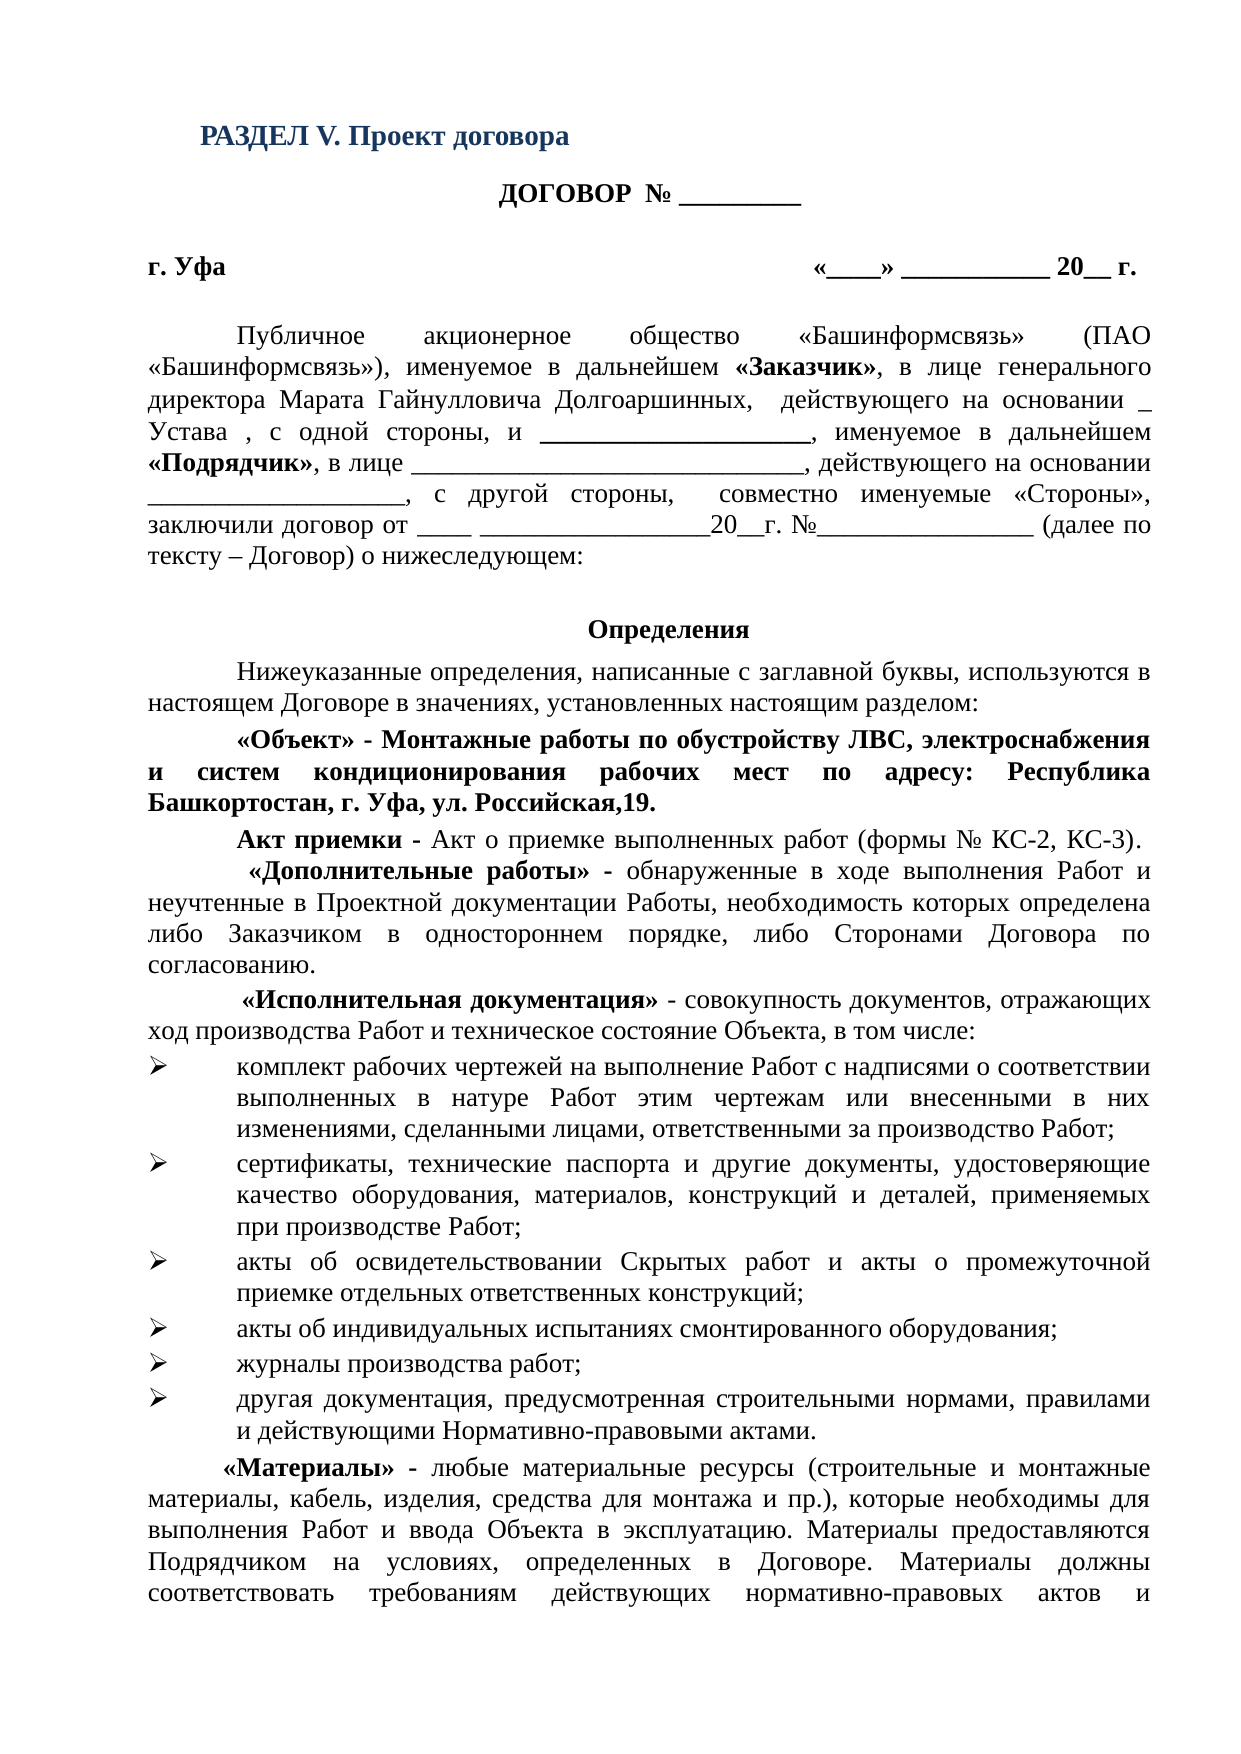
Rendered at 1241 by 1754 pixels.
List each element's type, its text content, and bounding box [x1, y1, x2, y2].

subtitle РАЗДЕЛ V. Проект договора [193, 118, 1152, 152]
text Публичное акционерное общество «Башинформсвязь» (ПАО «Башинформсвязь»), именуемое в дальнейшем «Заказчик», в лице генерального директора Марата Гайнулловича Долгоаршинных, действующего на основании _ Устава , с одной стороны, и ____________________, именуемое в дальнейшем «Подрядчик», в лице _____________________________, действующего на основании ___________________, с другой стороны, совместно именуемые «Стороны», заключили договор от ____ _________________20__г. №________________ (далее по тексту – Договор) о нижеследующем: [148, 319, 1152, 570]
text г. Уфа «____» ___________ 20__ г. [148, 250, 1152, 281]
text Определения [185, 613, 1152, 644]
text Акт приемки - Акт о приемке выполненных работ (формы № КС-2, КС-3). «Дополнительные работы» - обнаруженные в ходе выполнения Работ и неучтенные в Проектной документации Работы, необходимость которых определена либо Заказчиком в одностороннем порядке, либо Сторонами Договора по согласованию. [148, 823, 1152, 979]
text «Объект» - Монтажные работы по обустройству ЛВС, электроснабжения и систем кондиционирования рабочих мест по адресу: Республика Башкортостан, г. Уфа, ул. Российская,19. [148, 724, 1152, 817]
text Нижеуказанные определения, написанные с заглавной буквы, используются в настоящем Договоре в значениях, установленных настоящим разделом: [148, 655, 1152, 717]
list комплект рабочих чертежей на выполнение Работ с надписями о соответствии выполненных в натуре Работ этим чертежам или внесенными в них изменениями, сделанными лицами, ответственными за производство Работ; [148, 1050, 1152, 1143]
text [148, 1451, 1152, 1607]
list другая документация, предусмотренная строительными нормами, правилами и действующими Нормативно-правовыми актами. [148, 1382, 1152, 1445]
list акты об индивидуальных испытаниях смонтированного оборудования; [148, 1312, 1152, 1343]
list журналы производства работ; [148, 1347, 1152, 1378]
list акты об освидетельствовании Скрытых работ и акты о промежуточной приемке отдельных ответственных конструкций; [148, 1245, 1152, 1307]
text ДОГОВОР № _________ [148, 177, 1152, 208]
list сертификаты, технические паспорта и другие документы, удостоверяющие качество оборудования, материалов, конструкций и деталей, применяемых при производстве Работ; [148, 1147, 1152, 1241]
text «Исполнительная документация» - совокупность документов, отражающих ход производства Работ и техническое состояние Объекта, в том числе: [148, 983, 1152, 1046]
